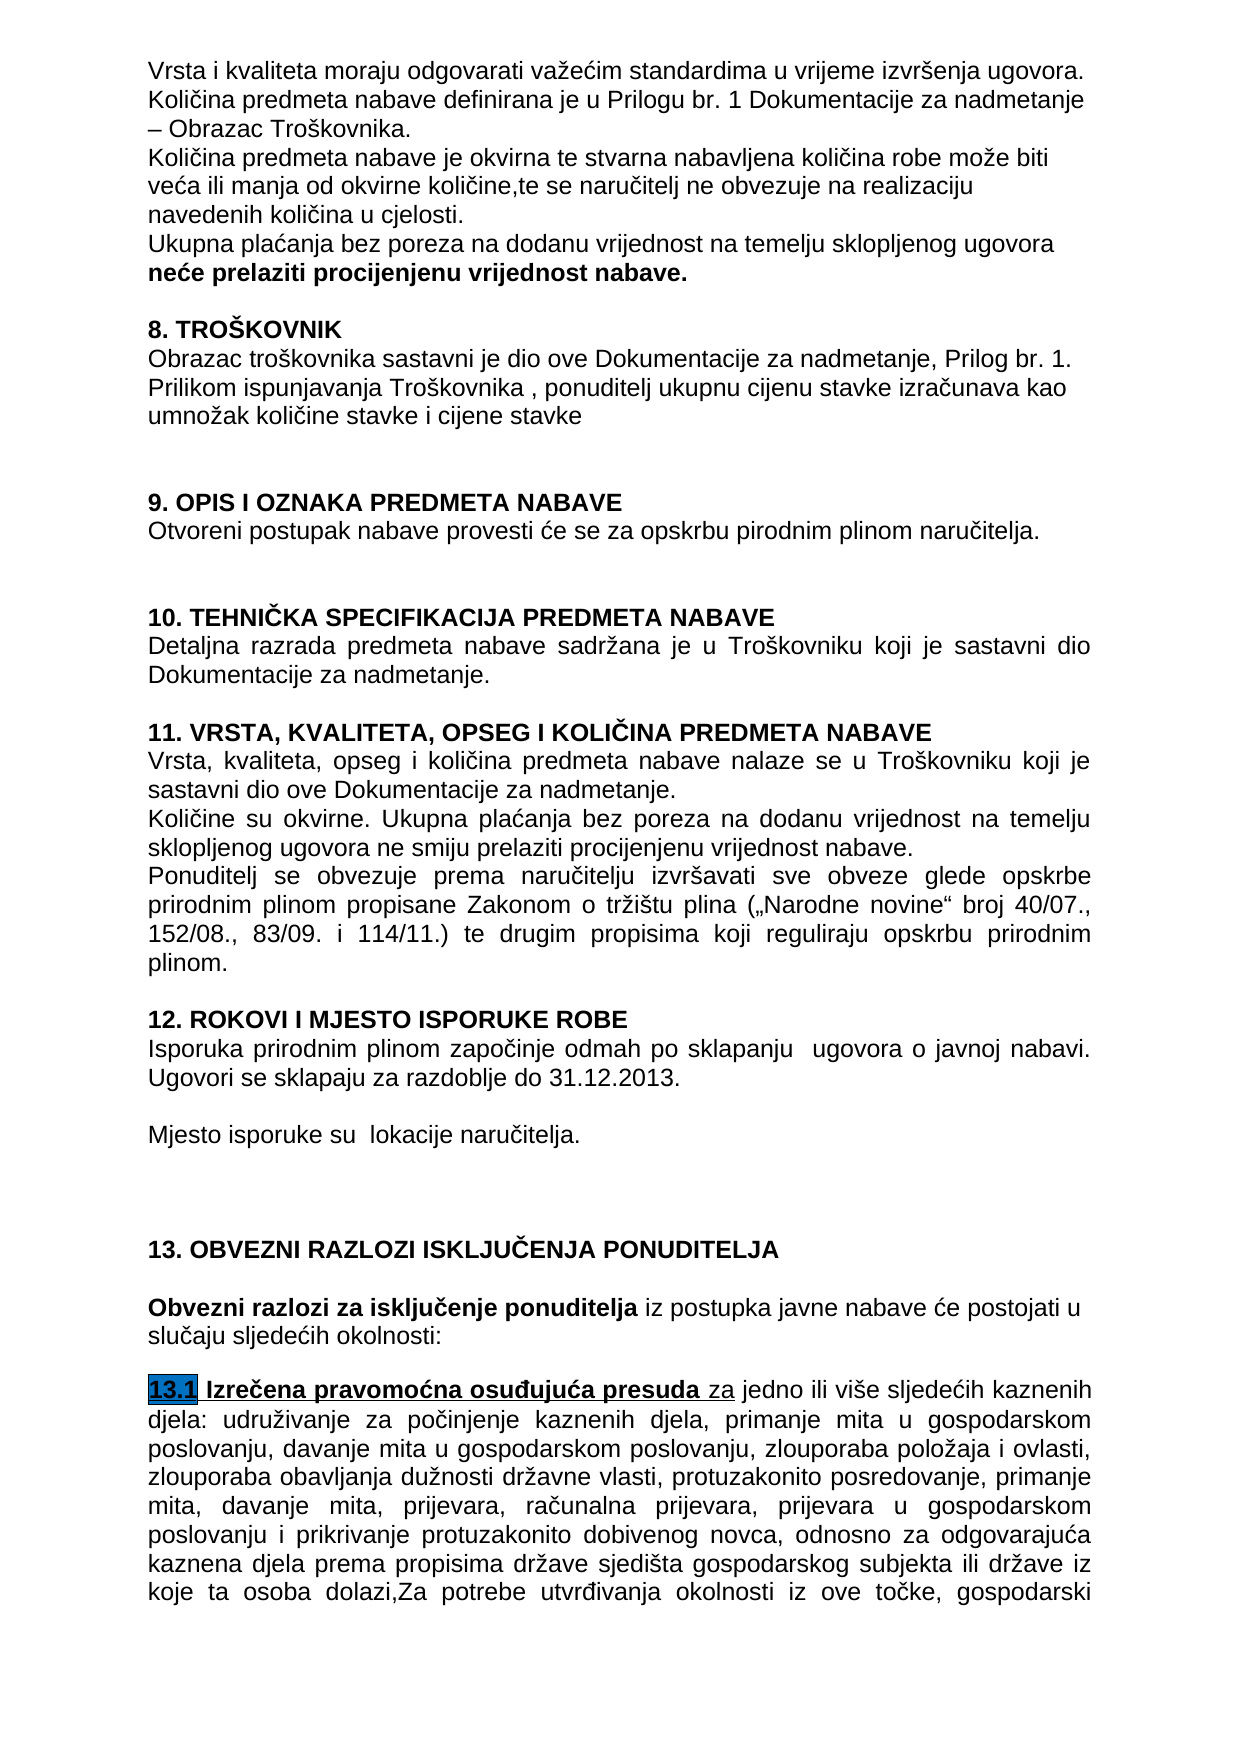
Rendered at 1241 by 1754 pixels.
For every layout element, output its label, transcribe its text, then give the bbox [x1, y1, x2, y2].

text Ponuditelj se obvezuje prema naručitelju izvršavati sve obveze glede opskrbe prirodnim plinom propisane Zakonom o tržištu plina („Narodne novine“ broj 40/07., 152/08., 83/09. i 114/11.) te drugim propisima koji reguliraju opskrbu prirodnim plinom. [148, 861, 1093, 976]
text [148, 1374, 1093, 1606]
text Otvoreni postupak nabave provesti će se za opskrbu pirodnim plinom naručitelja. [148, 516, 1093, 545]
text Isporuka prirodnim plinom započinje odmah po sklapanju ugovora o javnoj nabavi. Ugovori se sklapaju za razdoblje do 31.12.2013. [148, 1034, 1093, 1091]
text 11. VRSTA, KVALITETA, OPSEG I KOLIČINA PREDMETA NABAVE [148, 717, 1093, 746]
text 13. OBVEZNI RAZLOZI ISKLJUČENJA PONUDITELJA [148, 1235, 1093, 1264]
text Količina predmeta nabave definirana je u Prilogu br. 1 Dokumentacije za nadmetanje – Obrazac Troškovnika. [148, 85, 1093, 142]
text Obrazac troškovnika sastavni je dio ove Dokumentacije za nadmetanje, Prilog br. 1. [148, 344, 1093, 372]
text 8. TROŠKOVNIK [148, 315, 1093, 344]
text Ukupna plaćanja bez poreza na dodanu vrijednost na temelju sklopljenog ugovora neće prelaziti procijenjenu vrijednost nabave. [148, 229, 1093, 286]
text Prilikom ispunjavanja Troškovnika , ponuditelj ukupnu cijenu stavke izračunava kao umnožak količine stavke i cijene stavke [148, 372, 1093, 430]
text Detaljna razrada predmeta nabave sadržana je u Troškovniku koji je sastavni dio Dokumentacije za nadmetanje. [148, 631, 1093, 689]
text 10. TEHNIČKA SPECIFIKACIJA PREDMETA NABAVE [148, 602, 1093, 631]
text Količine su okvirne. Ukupna plaćanja bez poreza na dodanu vrijednost na temelju sklopljenog ugovora ne smiju prelaziti procijenjenu vrijednost nabave. [148, 804, 1093, 861]
text Mjesto isporuke su lokacije naručitelja. [148, 1120, 1093, 1149]
text Količina predmeta nabave je okvirna te stvarna nabavljena količina robe može biti veća ili manja od okvirne količine,te se naručitelj ne obvezuje na realizaciju navedenih količina u cjelosti. [148, 142, 1093, 229]
text 9. OPIS I OZNAKA PREDMETA NABAVE [148, 487, 1093, 516]
text Vrsta i kvaliteta moraju odgovarati važećim standardima u vrijeme izvršenja ugovora. [148, 56, 1093, 85]
text slučaju sljedećih okolnosti: [148, 1321, 1093, 1350]
text Vrsta, kvaliteta, opseg i količina predmeta nabave nalaze se u Troškovniku koji je sastavni dio ove Dokumentacije za nadmetanje. [148, 746, 1093, 804]
text 12. ROKOVI I MJESTO ISPORUKE ROBE [148, 1005, 1093, 1034]
text Obvezni razlozi za isključenje ponuditelja iz postupka javne nabave će postojati u [148, 1292, 1093, 1321]
